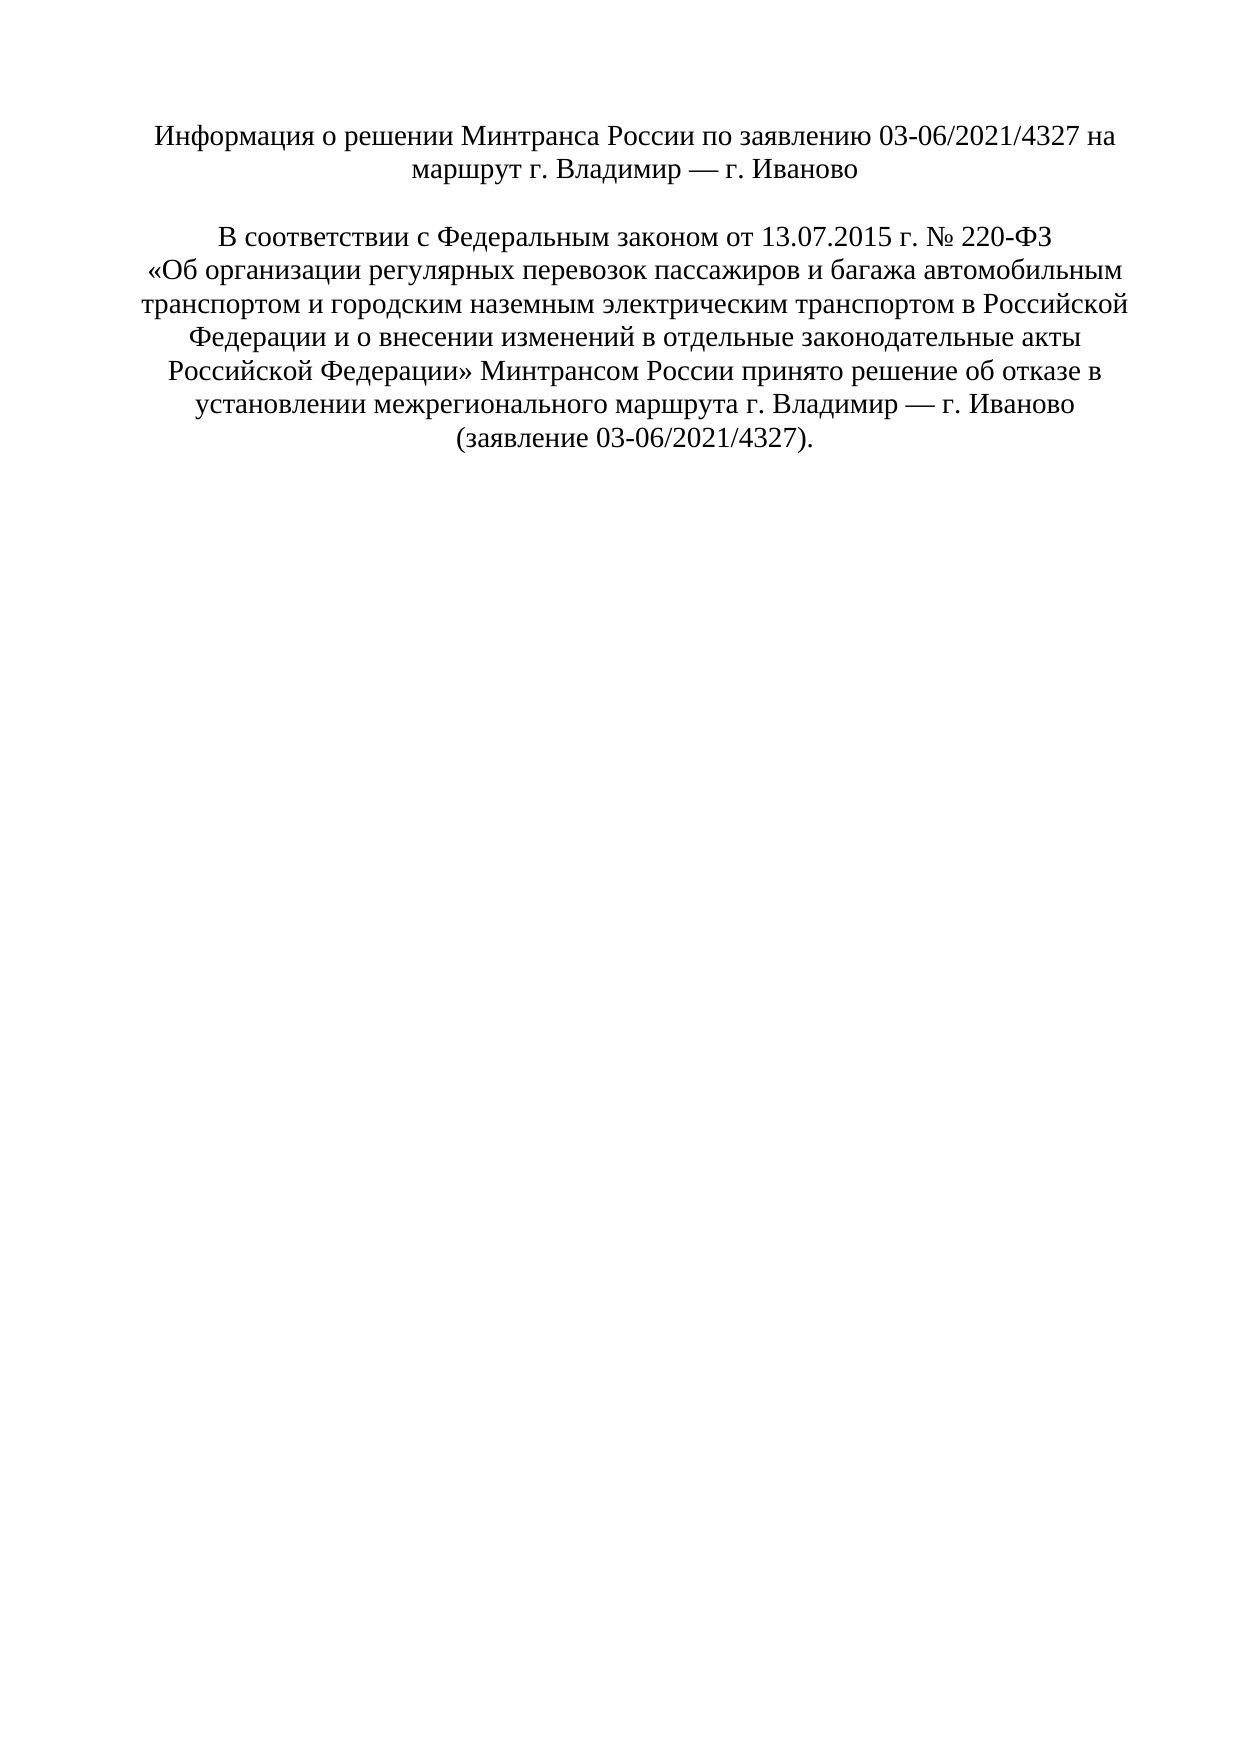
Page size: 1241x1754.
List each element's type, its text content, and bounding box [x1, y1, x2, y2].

text В соответствии с Федеральным законом от 13.07.2015 г. № 220-ФЗ «Об организации регулярных перевозок пассажиров и багажа автомобильным транспортом и городским наземным электрическим транспортом в Российской Федерации и о внесении изменений в отдельные законодательные акты Российской Федерации» Минтрансом России принято решение об отказе в установлении межрегионального маршрута г. Владимир — г. Иваново [118, 219, 1152, 420]
text (заявление 03-06/2021/4327). [118, 420, 1152, 453]
text Информация о решении Минтранса России по заявлению 03-06/2021/4327 на маршрут г. Владимир — г. Иваново [118, 118, 1152, 185]
